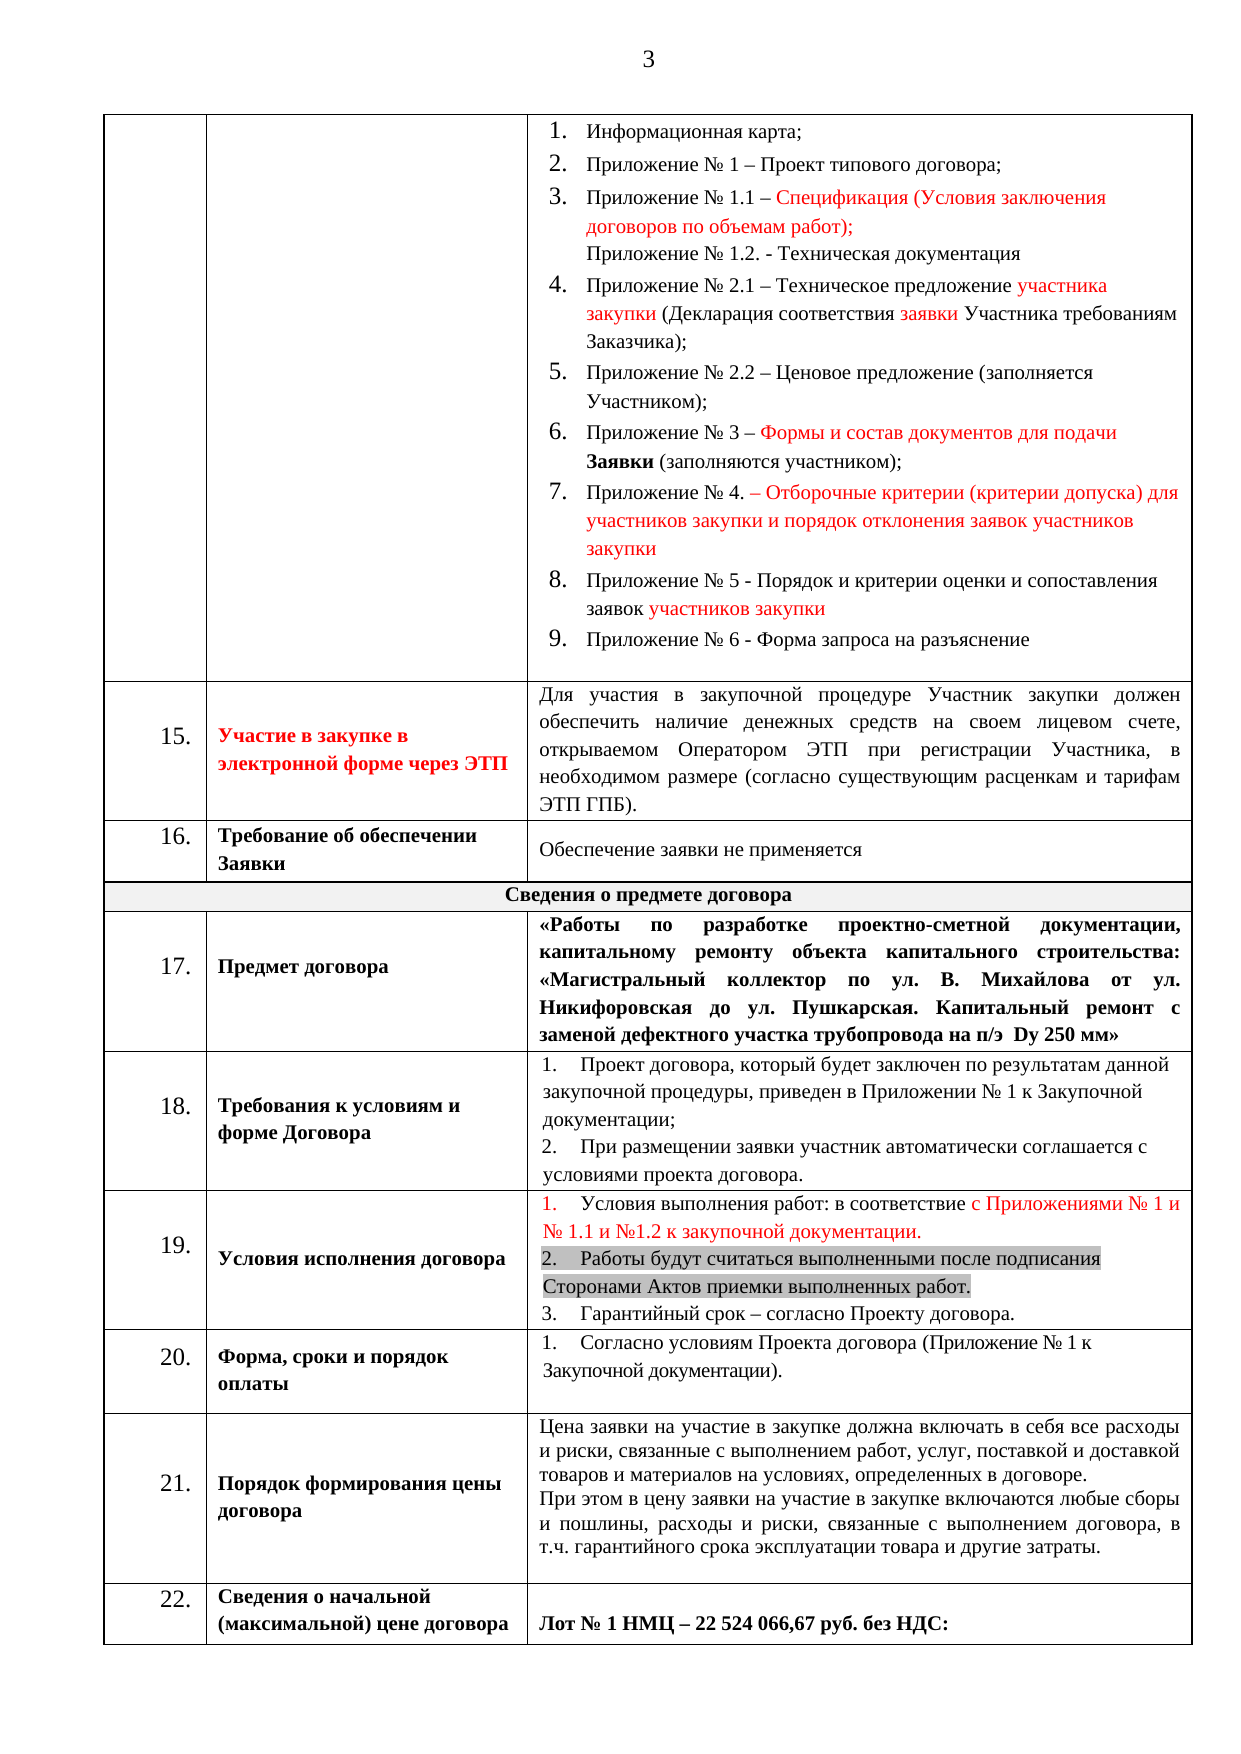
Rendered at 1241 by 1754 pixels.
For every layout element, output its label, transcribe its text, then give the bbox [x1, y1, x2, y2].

table_cell [105, 1584, 206, 1643]
table_cell Предмет договора [207, 912, 527, 1051]
table_cell Требование об обеспечении Заявки [207, 821, 527, 881]
table_cell Обеспечение заявки не применяется [528, 821, 1191, 881]
table_cell Порядок формирования цены договора [207, 1414, 527, 1583]
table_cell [528, 1584, 1191, 1643]
table_cell [105, 115, 206, 681]
table_cell «Работы по разработке проектно-сметной документации, капитальному ремонту объекта капитального строительства: «Магистральный коллектор по ул. В. Михайлова от ул. Никифоровская до ул. Пушкарская. Капитальный ремонт с заменой дефектного участка трубопровода на п/э Dy 250 мм» [528, 912, 1191, 1051]
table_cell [528, 115, 1191, 681]
table_cell [105, 912, 206, 1051]
table_cell Согласно условиям Проекта договора (Приложение № 1 к Закупочной документации). [528, 1330, 1191, 1413]
table_cell Проект договора, который будет заключен по результатам данной закупочной процедуры, приведен в Приложении № 1 к Закупочной документации; При размещении заявки участник автоматически соглашается с условиями проекта договора. [528, 1052, 1191, 1190]
table_cell [105, 821, 206, 881]
table_cell [105, 1191, 206, 1329]
table_cell Условия исполнения договора [207, 1191, 527, 1329]
table_cell [105, 682, 206, 820]
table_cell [207, 115, 527, 681]
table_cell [207, 1584, 527, 1643]
table_cell Требования к условиям и форме Договора [207, 1052, 527, 1190]
table_cell Для участия в закупочной процедуре Участник закупки должен обеспечить наличие денежных средств на своем лицевом счете, открываемом Оператором ЭТП при регистрации Участника, в необходимом размере (согласно существующим расценкам и тарифам ЭТП ГПБ). [528, 682, 1191, 820]
table_cell [105, 1414, 206, 1583]
table_cell Сведения о предмете договора [105, 883, 1191, 911]
table_cell Цена заявки на участие в закупке должна включать в себя все расходы и риски, связанные с выполнением работ, услуг, поставкой и доставкой товаров и материалов на условиях, определенных в договоре. При этом в цену заявки на участие в закупке включаются любые сборы и пошлины, расходы и риски, связанные с выполнением договора, в т.ч. гарантийного срока эксплуатации товара и другие затраты. [528, 1414, 1191, 1583]
table_cell Участие в закупке в электронной форме через ЭТП [207, 682, 527, 820]
table_cell [105, 1330, 206, 1413]
table_cell Условия выполнения работ: в соответствие с Приложениями № 1 и № 1.1 и №1.2 к закупочной документации. Работы будут считаться выполненными после подписания Сторонами Актов приемки выполненных работ. Гарантийный срок – согласно Проекту договора. [528, 1191, 1191, 1329]
table_cell Форма, сроки и порядок оплаты [207, 1330, 527, 1413]
table_cell [105, 1052, 206, 1190]
